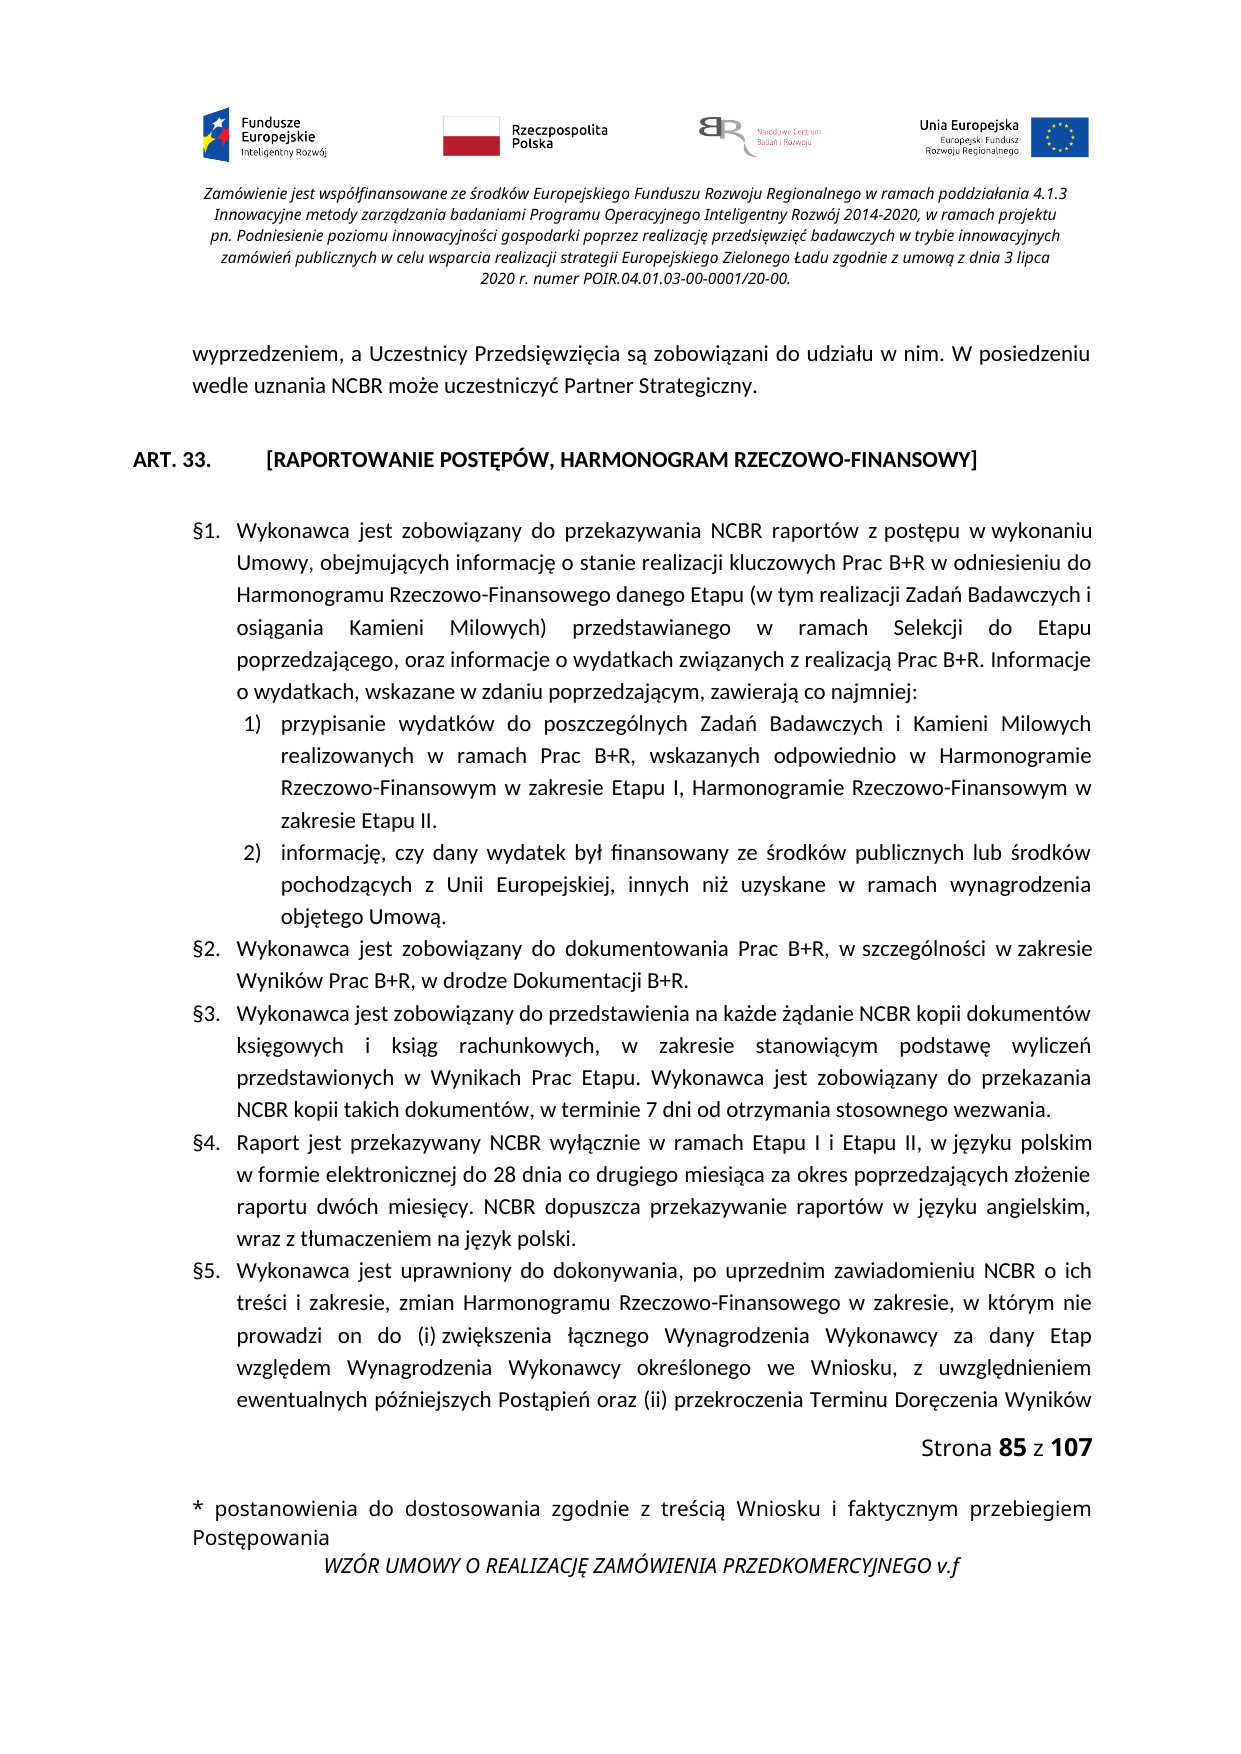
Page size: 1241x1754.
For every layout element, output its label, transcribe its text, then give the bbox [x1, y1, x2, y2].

list Wykonawca jest zobowiązany do przedstawienia na każde żądanie NCBR kopii dokumentów księgowych i ksiąg rachunkowych, w zakresie stanowiącym podstawę wyliczeń przedstawionych w Wynikach Prac Etapu. Wykonawca jest zobowiązany do przekazania NCBR kopii takich dokumentów, w terminie 7 dni od otrzymania stosownego wezwania. [192, 999, 1093, 1123]
picture [203, 107, 1089, 162]
list Wykonawca jest zobowiązany do dokumentowania Prac B+R, w szczególności w zakresie Wyników Prac B+R, w drodze Dokumentacji B+R. [192, 934, 1093, 995]
subtitle [RAPORTOWANIE POSTĘPÓW, HARMONOGRAM RZECZOWO-FINANSOWY] [133, 445, 1093, 473]
list informację, czy dany wydatek był finansowany ze środków publicznych lub środków pochodzących z Unii Europejskiej, innych niż uzyskane w ramach wynagrodzenia objętego Umową. [243, 838, 1093, 930]
list Raport jest przekazywany NCBR wyłącznie w ramach Etapu I i Etapu II, w języku polskim w formie elektronicznej do 28 dnia co drugiego miesiąca za okres poprzedzających złożenie raportu dwóch miesięcy. NCBR dopuszcza przekazywanie raportów w języku angielskim, wraz z tłumaczeniem na język polski. [192, 1128, 1093, 1252]
list przypisanie wydatków do poszczególnych Zadań Badawczych i Kamieni Milowych realizowanych w ramach Prac B+R, wskazanych odpowiednio w Harmonogramie Rzeczowo-Finansowym w zakresie Etapu I, Harmonogramie Rzeczowo-Finansowym w zakresie Etapu II. [243, 709, 1093, 834]
list Wykonawca jest zobowiązany do przekazywania NCBR raportów z postępu w wykonaniu Umowy, obejmujących informację o stanie realizacji kluczowych Prac B+R w odniesieniu do Harmonogramu Rzeczowo-Finansowego danego Etapu (w tym realizacji Zadań Badawczych i osiągania Kamieni Milowych) przedstawianego w ramach Selekcji do Etapu poprzedzającego, oraz informacje o wydatkach związanych z realizacją Prac B+R. Informacje o wydatkach, wskazane w zdaniu poprzedzającym, zawierają co najmniej: [192, 516, 1093, 705]
